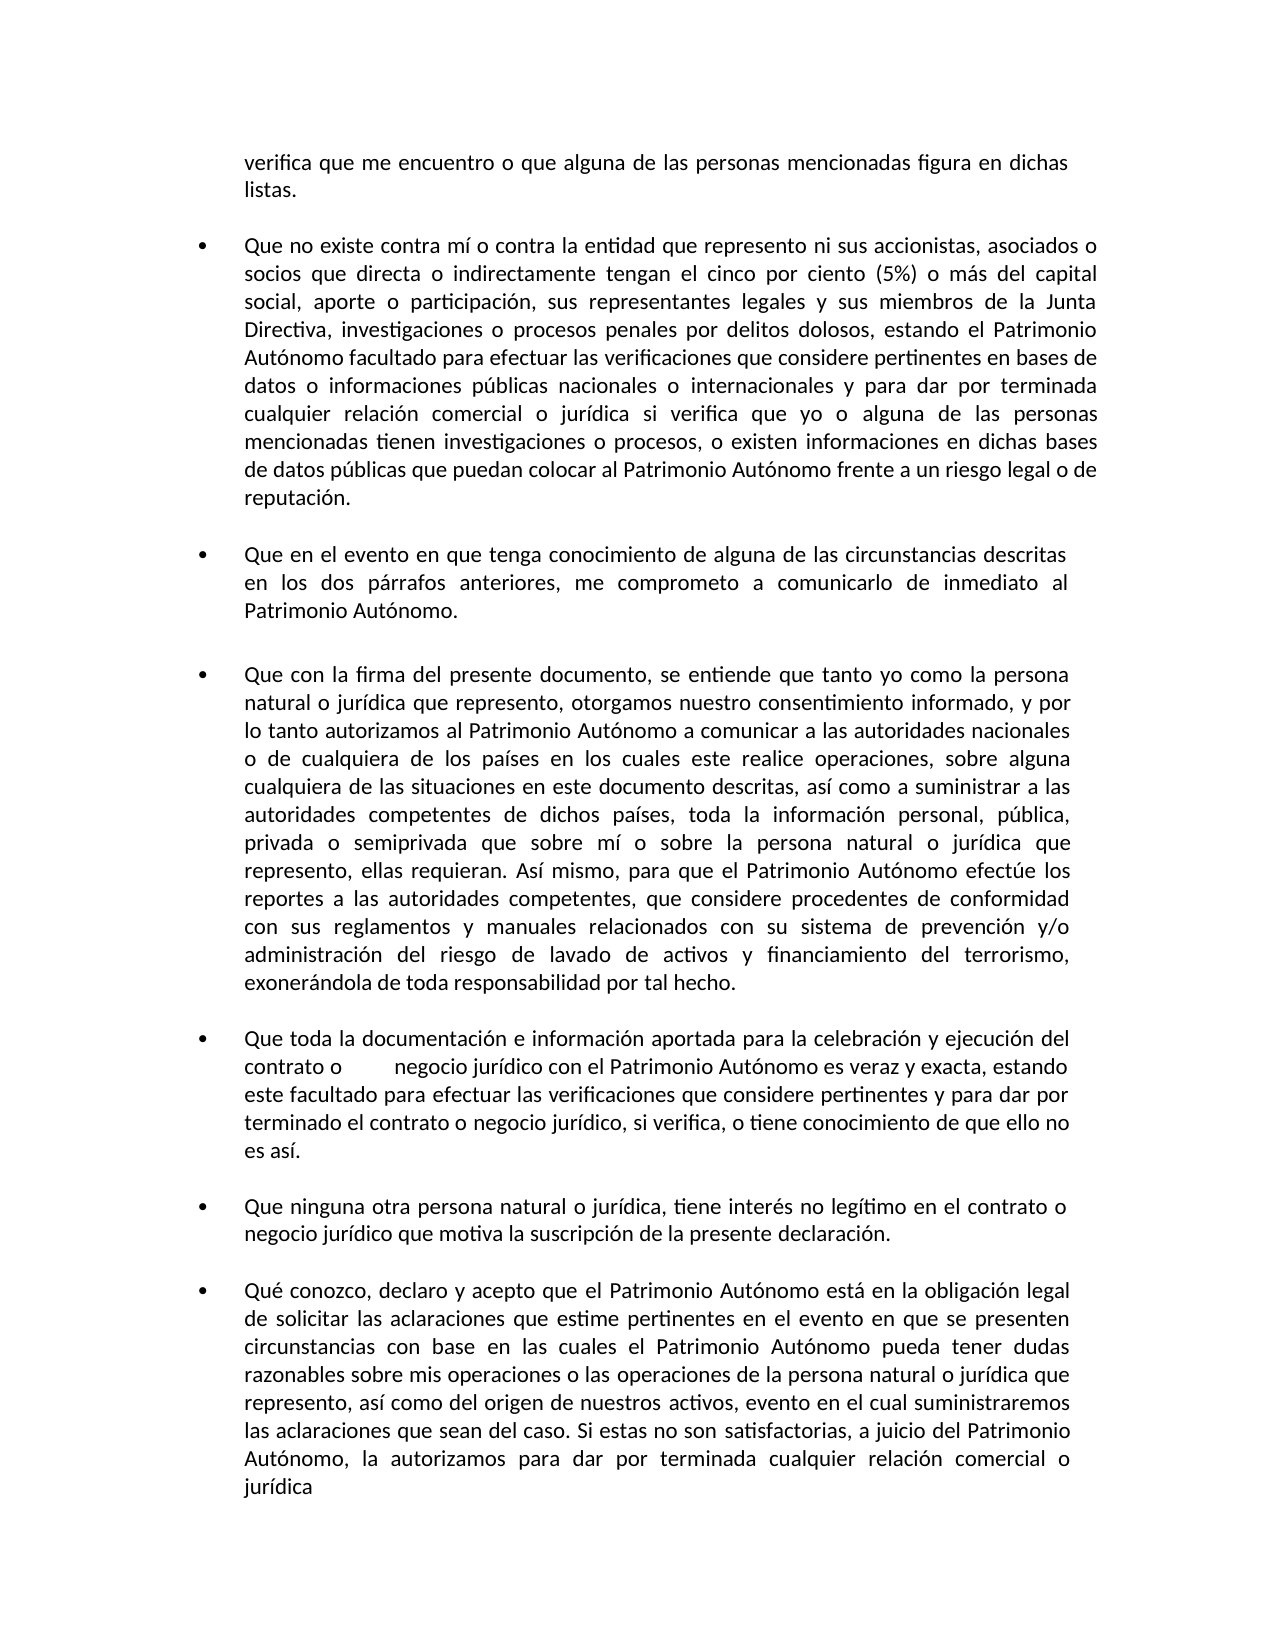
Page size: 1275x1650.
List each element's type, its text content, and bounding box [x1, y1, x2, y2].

list Que con la firma del presente documento, se entiende que tanto yo como la persona natural o jurídica que represento, otorgamos nuestro consentimiento informado, y por lo tanto autorizamos al Patrimonio Autónomo a comunicar a las autoridades nacionales o de cualquiera de los países en los cuales este realice operaciones, sobre alguna cualquiera de las situaciones en este documento descritas, así como a suministrar a las autoridades competentes de dichos países, toda la información personal, pública, privada o semiprivada que sobre mí o sobre la persona natural o jurídica que represento, ellas requieran. Así mismo, para que el Patrimonio Autónomo efectúe los reportes a las autoridades competentes, que considere procedentes de conformidad con sus reglamentos y manuales relacionados con su sistema de prevención y/o administración del riesgo de lavado de activos y financiamiento del terrorismo, exonerándola de toda responsabilidad por tal hecho. [199, 660, 1071, 996]
list Que en el evento en que tenga conocimiento de alguna de las circunstancias descritas en los dos párrafos anteriores, me comprometo a comunicarlo de inmediato al Patrimonio Autónomo. [199, 540, 1068, 624]
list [199, 148, 1070, 204]
list Qué conozco, declaro y acepto que el Patrimonio Autónomo está en la obligación legal de solicitar las aclaraciones que estime pertinentes en el evento en que se presenten circunstancias con base en las cuales el Patrimonio Autónomo pueda tener dudas razonables sobre mis operaciones o las operaciones de la persona natural o jurídica que represento, así como del origen de nuestros activos, evento en el cual suministraremos las aclaraciones que sean del caso. Si estas no son satisfactorias, a juicio del Patrimonio Autónomo, la autorizamos para dar por terminada cualquier relación comercial o jurídica [199, 1276, 1071, 1500]
list Que no existe contra mí o contra la entidad que represento ni sus accionistas, asociados o socios que directa o indirectamente tengan el cinco por ciento (5%) o más del capital social, aporte o participación, sus representantes legales y sus miembros de la Junta Directiva, investigaciones o procesos penales por delitos dolosos, estando el Patrimonio Autónomo facultado para efectuar las verificaciones que considere pertinentes en bases de datos o informaciones públicas nacionales o internacionales y para dar por terminada cualquier relación comercial o jurídica si verifica que yo o alguna de las personas mencionadas tienen investigaciones o procesos, o existen informaciones en dichas bases de datos públicas que puedan colocar al Patrimonio Autónomo frente a un riesgo legal o de reputación. [199, 231, 1098, 512]
list Que toda la documentación e información aportada para la celebración y ejecución del contrato o negocio jurídico con el Patrimonio Autónomo es veraz y exacta, estando este facultado para efectuar las verificaciones que considere pertinentes y para dar por terminado el contrato o negocio jurídico, si verifica, o tiene conocimiento de que ello no es así. [199, 1024, 1070, 1164]
list Que ninguna otra persona natural o jurídica, tiene interés no legítimo en el contrato o negocio jurídico que motiva la suscripción de la presente declaración. [199, 1193, 1069, 1247]
